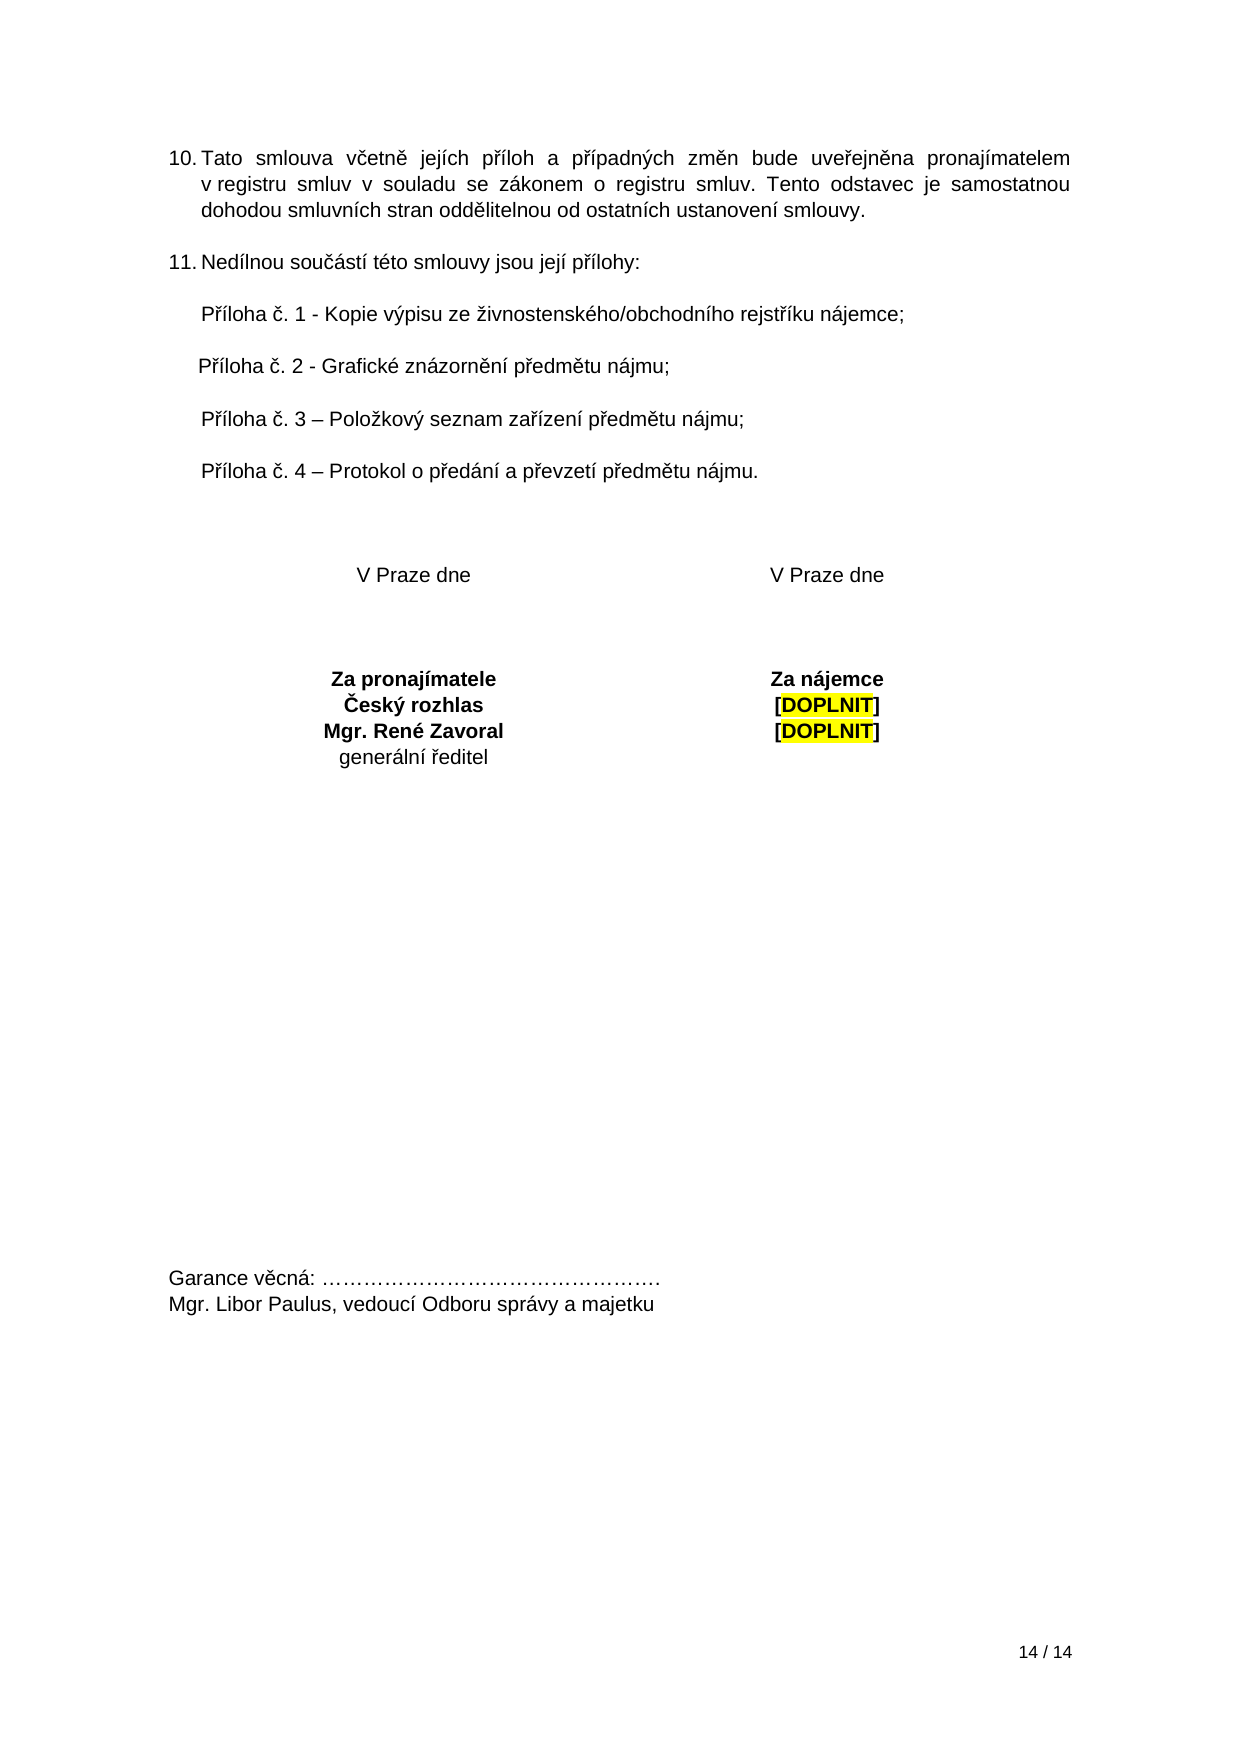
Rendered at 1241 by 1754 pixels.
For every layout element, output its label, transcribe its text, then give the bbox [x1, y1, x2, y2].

list Nedílnou součástí této smlouvy jsou její přílohy: [168, 249, 1072, 275]
text Mgr. Libor Paulus, vedoucí Odboru správy a majetku [168, 1291, 1072, 1317]
list Příloha č. 2 - Grafické znázornění předmětu nájmu; [198, 353, 1072, 379]
list Příloha č. 1 - Kopie výpisu ze živnostenského/obchodního rejstříku nájemce; [198, 301, 1072, 327]
table_header V Praze dne [621, 561, 1033, 587]
list Tato smlouva včetně jejích příloh a případných změn bude uveřejněna pronajímatelem v registru smluv v souladu se zákonem o registru smluv. Tento odstavec je samostatnou dohodou smluvních stran oddělitelnou od ostatních ustanovení smlouvy. [168, 145, 1072, 223]
list Příloha č. 3 – Položkový seznam zařízení předmětu nájmu; [198, 405, 1072, 431]
table_header V Praze dne [207, 561, 621, 587]
list Příloha č. 4 – Protokol o předání a převzetí předmětu nájmu. [198, 457, 1072, 483]
table_cell Za nájemce [DOPLNIT] [DOPLNIT] [621, 588, 1033, 770]
table_cell Za pronajímatele Český rozhlas Mgr. René Zavoral generální ředitel [207, 588, 621, 770]
text Garance věcná: …………………………………………. [168, 1264, 1072, 1291]
